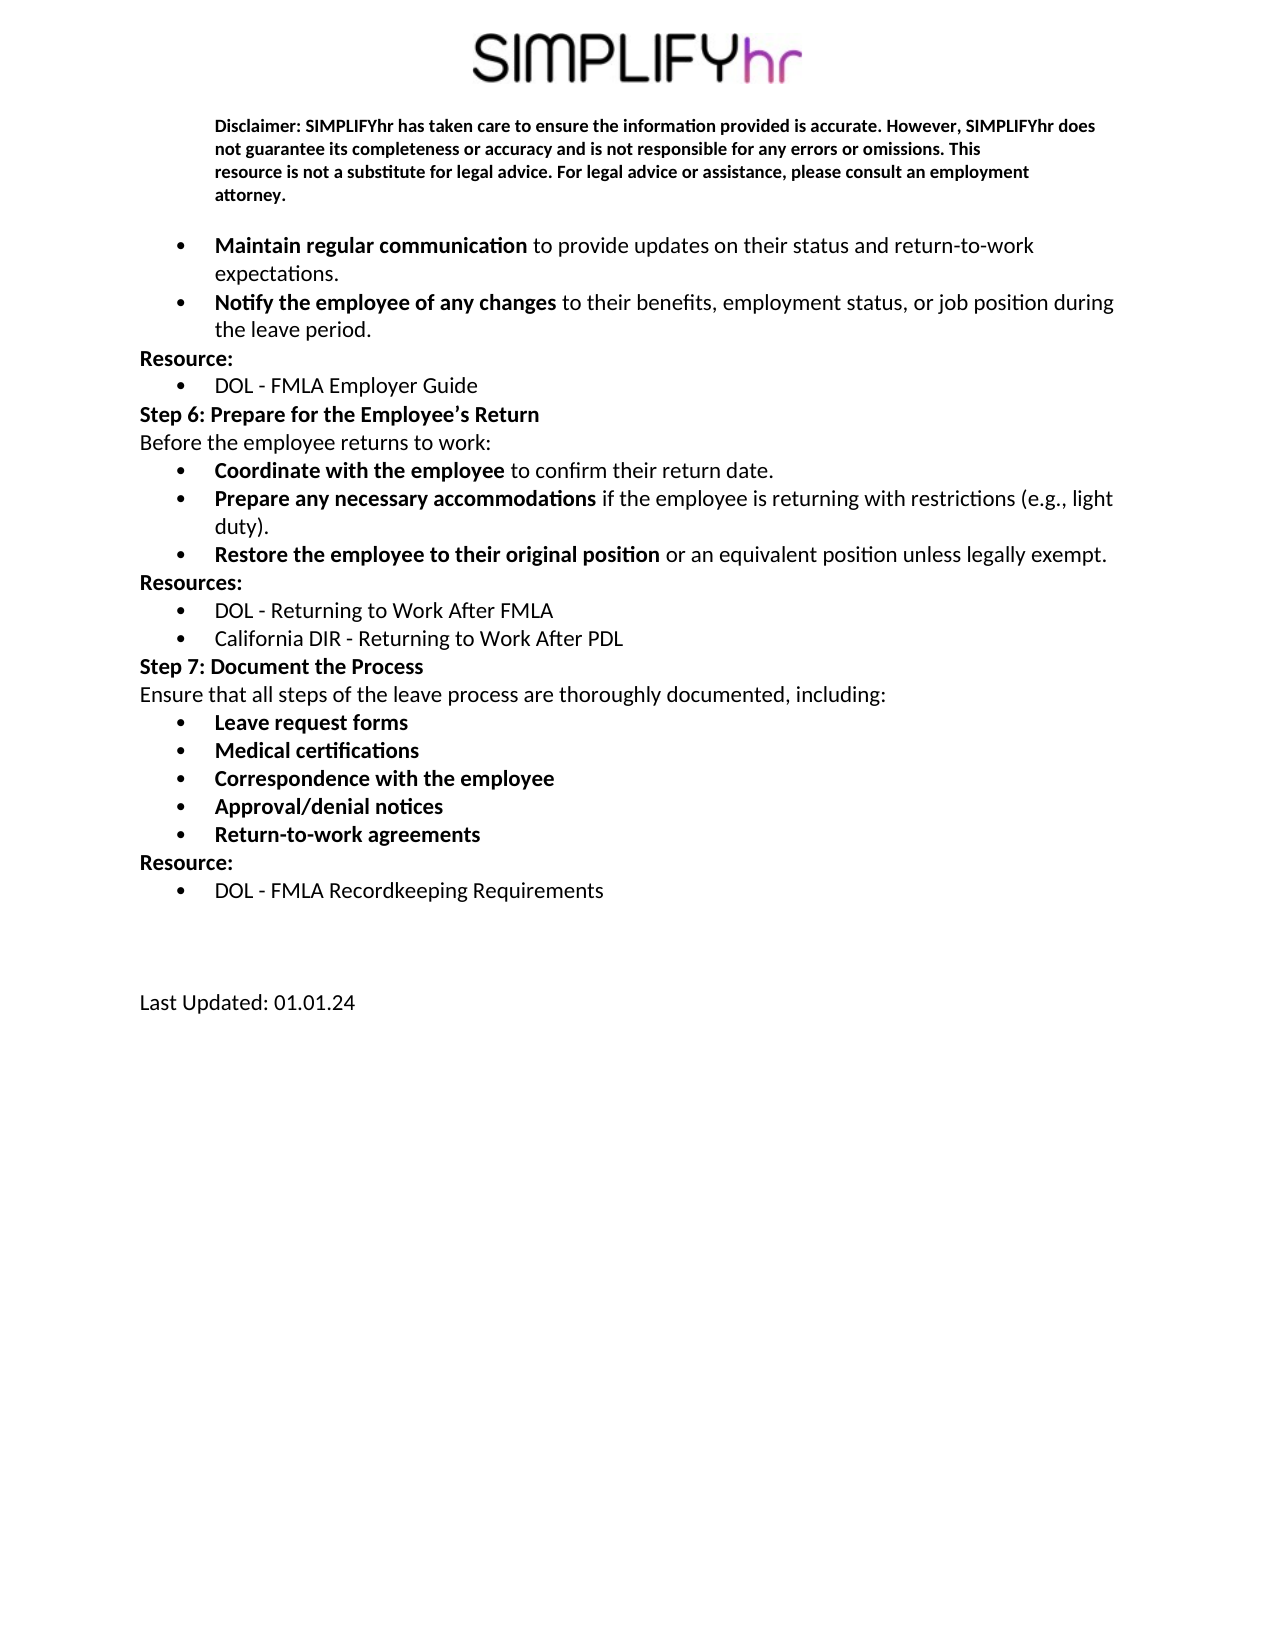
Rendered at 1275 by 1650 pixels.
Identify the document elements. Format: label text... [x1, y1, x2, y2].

list Leave request forms [177, 708, 1133, 736]
list Restore the employee to their original position or an equivalent position unless legally exempt. [177, 540, 1133, 568]
list DOL - Returning to Work After FMLA [177, 596, 1133, 624]
text Step 6: Prepare for the Employee’s Return [139, 400, 1133, 428]
list Medical certifications [177, 736, 1133, 764]
list DOL - FMLA Employer Guide [177, 372, 1133, 400]
list Notify the employee of any changes to their benefits, employment status, or job position during the leave period. [177, 288, 1133, 344]
list Prepare any necessary accommodations if the employee is returning with restrictions (e.g., light duty). [177, 484, 1133, 540]
text Resources: [139, 568, 1133, 596]
text Step 7: Document the Process [139, 652, 1133, 680]
list Approval/denial notices [177, 792, 1133, 820]
list Coordinate with the employee to confirm their return date. [177, 456, 1133, 484]
list Correspondence with the employee [177, 764, 1133, 792]
list DOL - FMLA Recordkeeping Requirements [177, 876, 1133, 904]
list Return-to-work agreements [177, 820, 1133, 848]
list Maintain regular communication to provide updates on their status and return-to-work expectations. [177, 232, 1133, 288]
text Last Updated: 01.01.24 [139, 988, 1133, 1016]
list California DIR - Returning to Work After PDL [177, 624, 1133, 652]
text Before the employee returns to work: [139, 428, 1133, 456]
picture [472, 33, 803, 84]
text Resource: [139, 344, 1133, 372]
text Resource: [139, 848, 1133, 876]
text Ensure that all steps of the leave process are thoroughly documented, including: [139, 680, 1133, 708]
